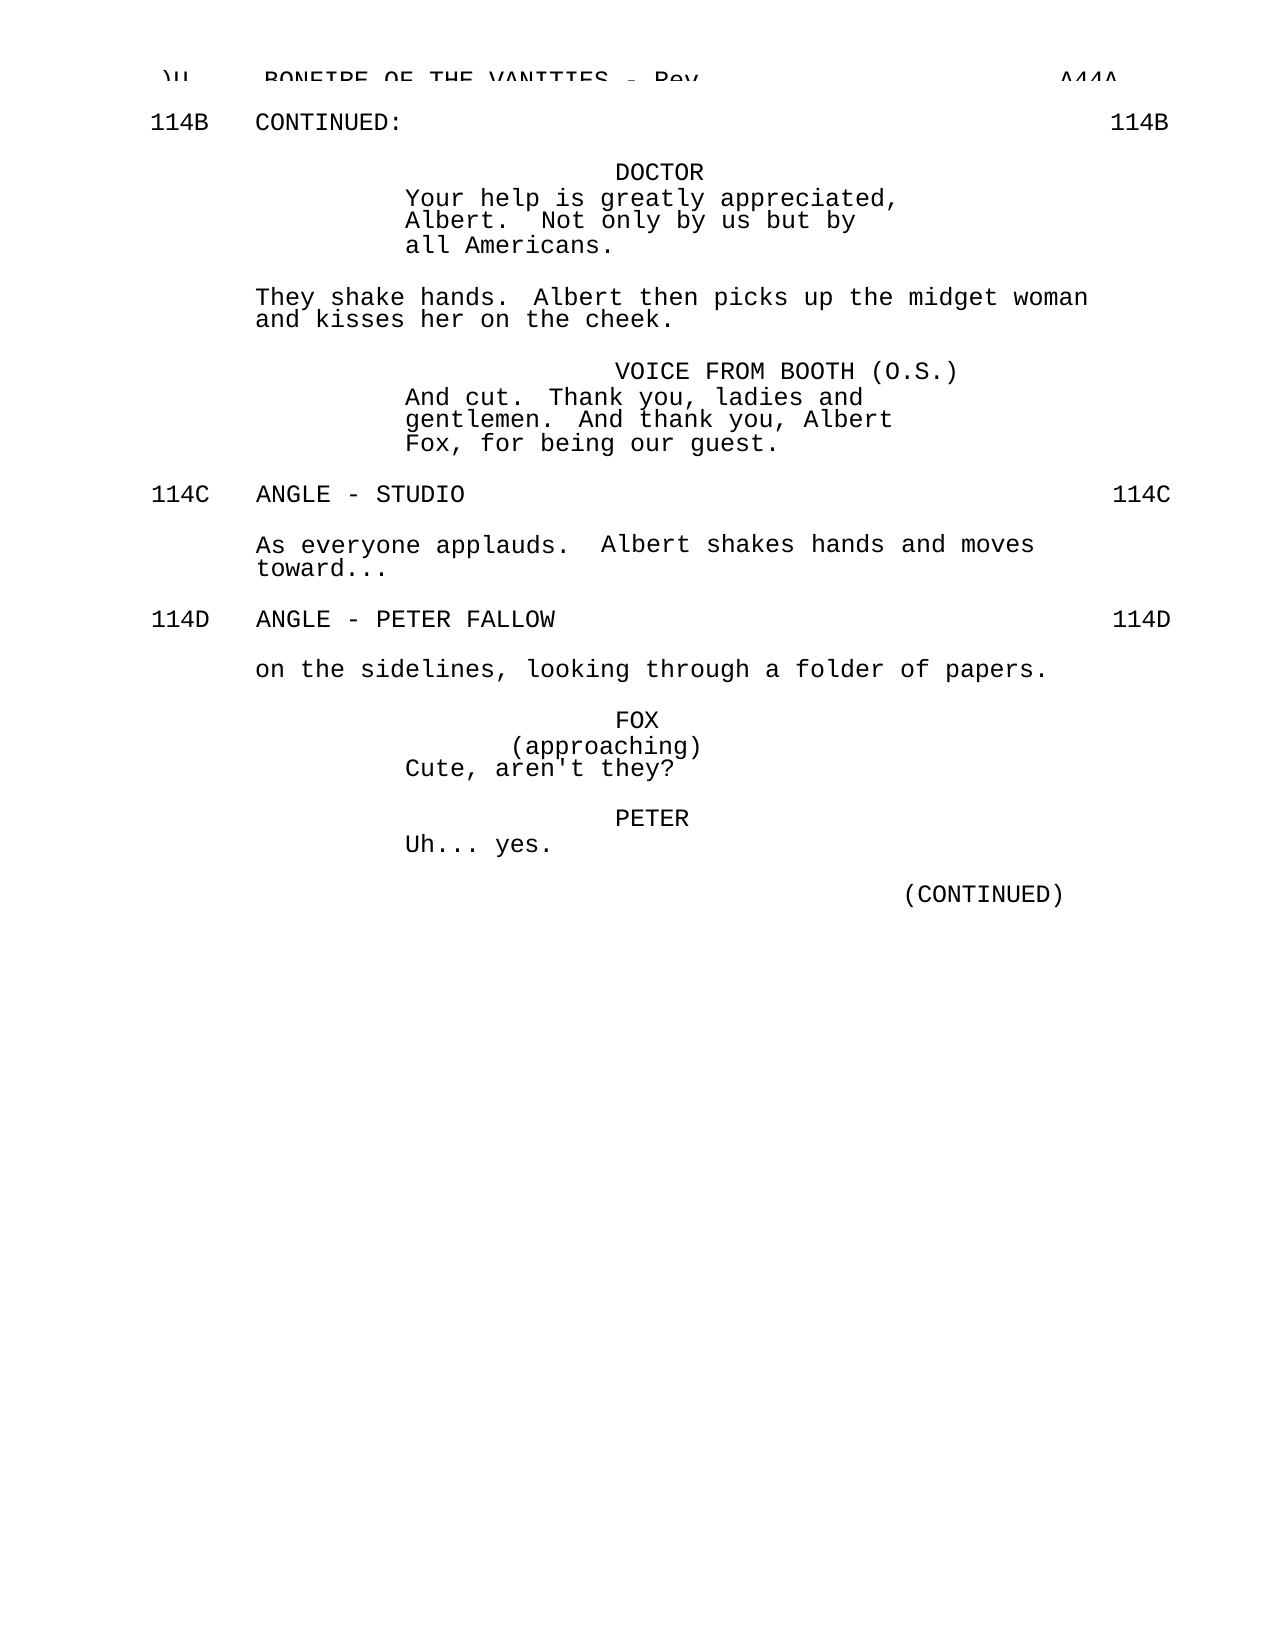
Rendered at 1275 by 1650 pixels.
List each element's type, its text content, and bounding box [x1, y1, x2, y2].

text They shake hands. Albert then picks up the midget woman and kisses her on the cheek. [255, 286, 1095, 335]
subtitle VOICE FROM BOOTH (O.S.) [615, 358, 1217, 384]
text Your help is greatly appreciated, Albert. Not only by us but by all Americans. [405, 187, 900, 261]
text DOCTOR [615, 159, 1217, 186]
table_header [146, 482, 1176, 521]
subtitle FOX [615, 707, 1217, 734]
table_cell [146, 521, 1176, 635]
subtitle 114B CONTINUED: 114B [150, 109, 1217, 137]
subtitle PETER [615, 806, 1217, 831]
text (CONTINUED) [133, 881, 1065, 910]
text Uh... yes. [405, 831, 1217, 860]
text on the sidelines, looking through a folder of papers. [255, 657, 1217, 685]
text And cut. Thank you, ladies and gentlemen. And thank you, Albert Fox, for being our guest. [405, 385, 905, 459]
text (approaching) Cute, aren't they? [405, 734, 746, 784]
